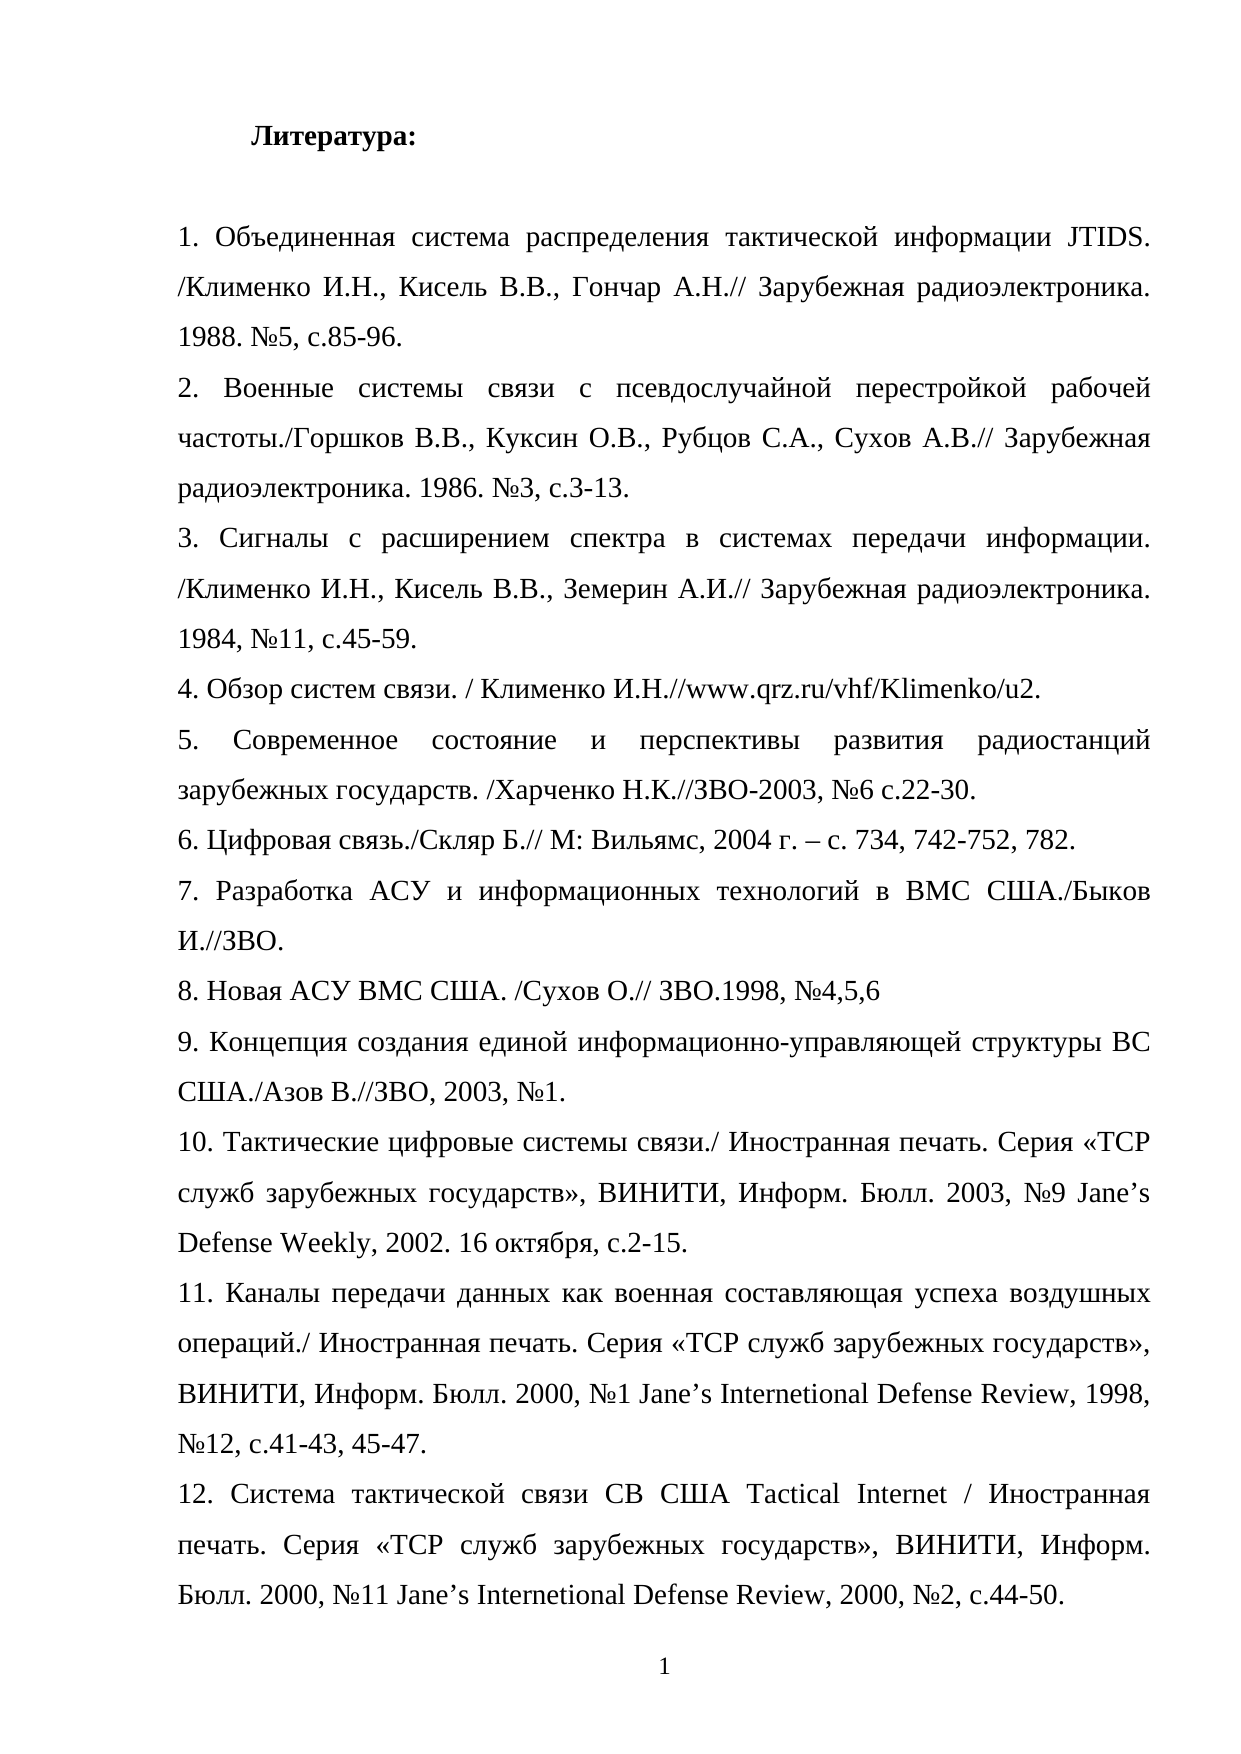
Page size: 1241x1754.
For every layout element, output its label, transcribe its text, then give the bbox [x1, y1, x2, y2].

text 12. Система тактической связи СВ США Tactical Internet / Иностранная печать. Серия «ТСР служб зарубежных государств», ВИНИТИ, Информ. Бюлл. 2000, №11 Jane’s Internetional Defense Review, 2000, №2, с.44-50. [177, 1477, 1152, 1611]
text 9. Концепция создания единой информационно-управляющей структуры ВС США./Азов В.//ЗВО, 2003, №1. [177, 1024, 1152, 1108]
text 5. Современное состояние и перспективы развития радиостанций зарубежных государств. /Харченко Н.К.//ЗВО-2003, №6 с.22-30. [177, 722, 1152, 806]
text 1. Объединенная система распределения тактической информации JTIDS. /Клименко И.Н., Кисель В.В., Гончар А.Н.// Зарубежная радиоэлектроника. 1988. №5, с.85-96. [177, 219, 1152, 353]
text 2. Военные системы связи с псевдослучайной перестройкой рабочей частоты./Горшков В.В., Куксин О.В., Рубцов С.А., Сухов А.В.// Зарубежная радиоэлектроника. 1986. №3, с.3-13. [177, 370, 1152, 504]
text Литература: [177, 118, 1152, 152]
text 3. Сигналы с расширением спектра в системах передачи информации. /Клименко И.Н., Кисель В.В., Земерин А.И.// Зарубежная радиоэлектроника. 1984, №11, с.45-59. [177, 521, 1152, 655]
text 8. Новая АСУ ВМС США. /Сухов О.// ЗВО.1998, №4,5,6 [177, 973, 1152, 1007]
text 6. Цифровая связь./Скляр Б.// М: Вильямс, 2004 г. – с. 734, 742-752, 782. [177, 822, 1152, 856]
text 11. Каналы передачи данных как военная составляющая успеха воздушных операций./ Иностранная печать. Серия «ТСР служб зарубежных государств», ВИНИТИ, Информ. Бюлл. 2000, №1 Jane’s Internetional Defense Review, 1998, №12, с.41-43, 45-47. [177, 1275, 1152, 1460]
text 10. Тактические цифровые системы связи./ Иностранная печать. Серия «ТСР служб зарубежных государств», ВИНИТИ, Информ. Бюлл. 2003, №9 Jane’s Defense Weekly, 2002. 16 октября, с.2-15. [177, 1124, 1152, 1258]
text 7. Разработка АСУ и информационных технологий в ВМС США./Быков И.//ЗВО. [177, 873, 1152, 957]
text 4. Обзор систем связи. / Клименко И.Н.//www.qrz.ru/vhf/Klimenko/u2. [177, 672, 1152, 705]
